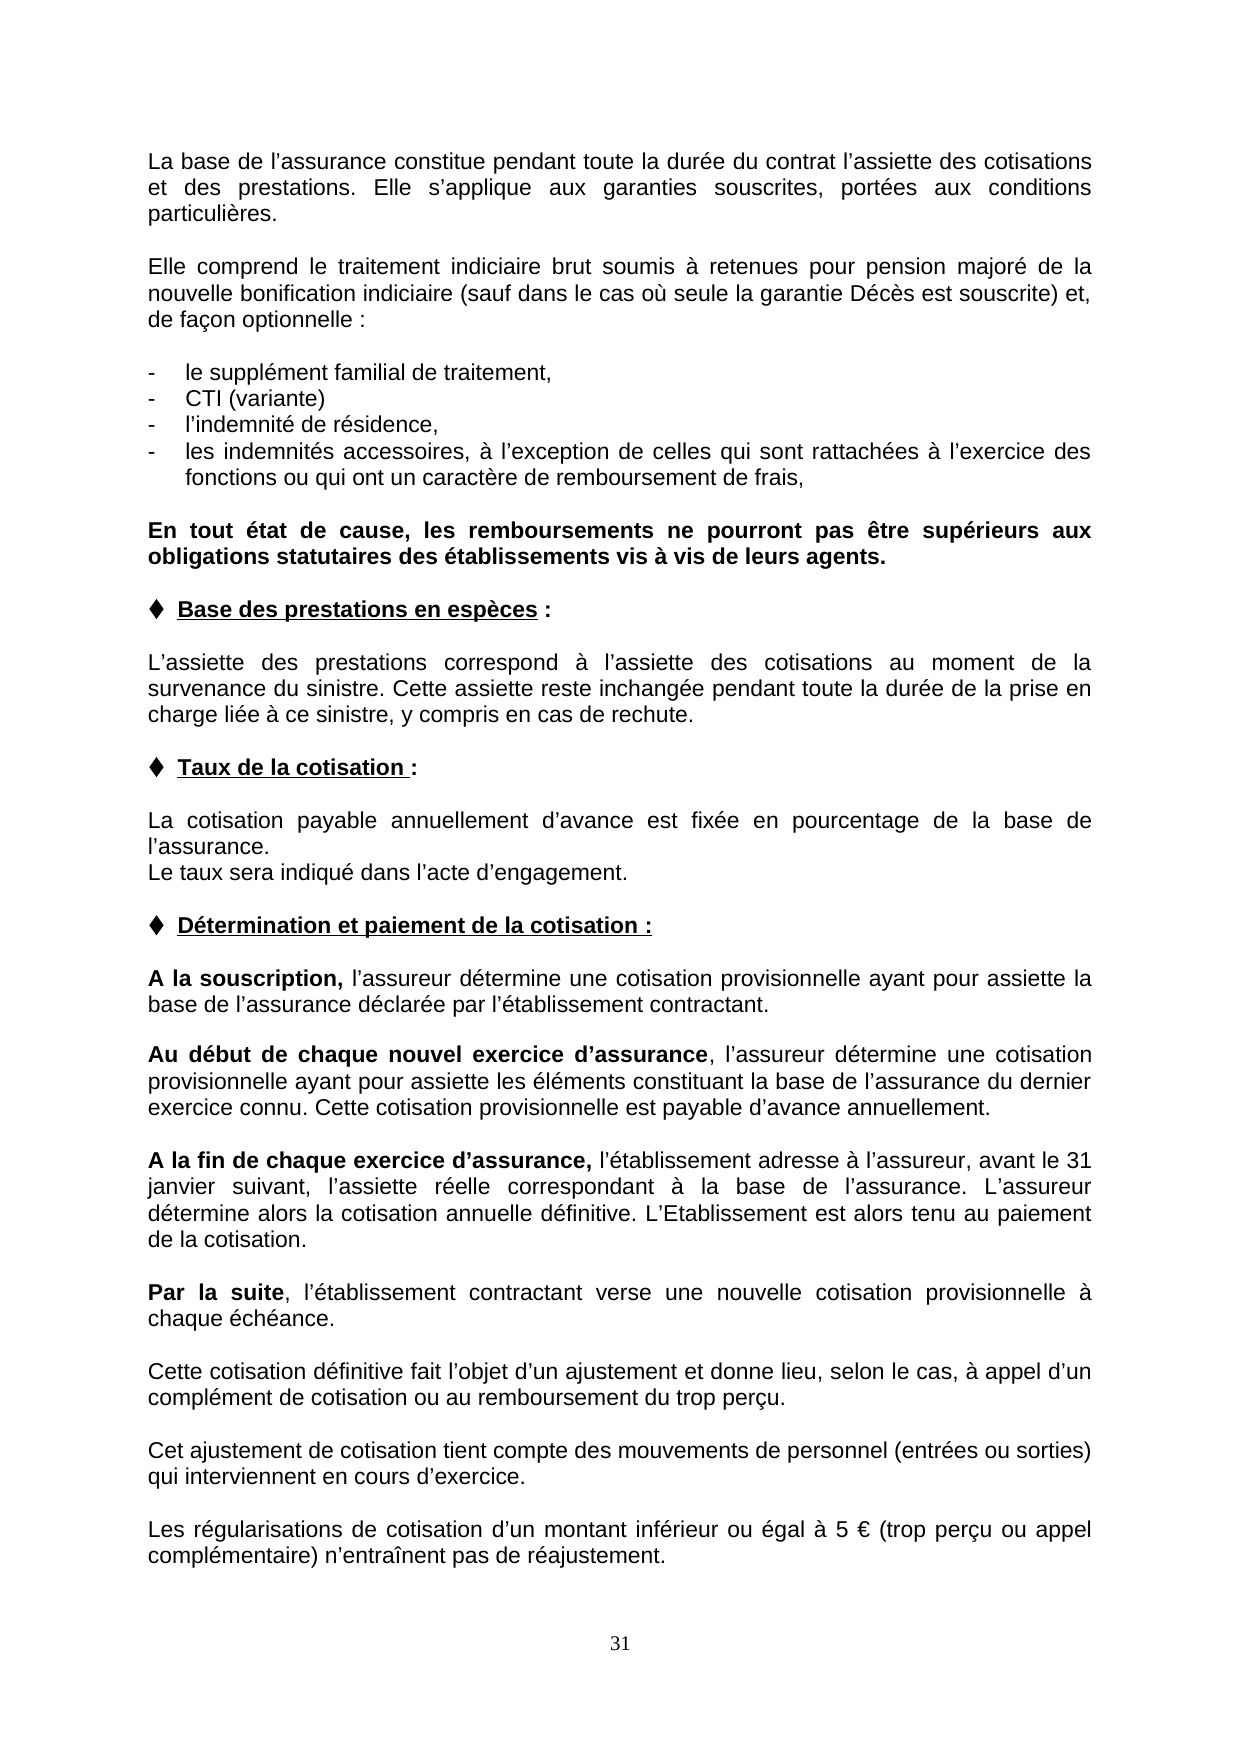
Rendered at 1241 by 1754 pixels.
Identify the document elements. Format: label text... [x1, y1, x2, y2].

text Cette cotisation définitive fait l’objet d’un ajustement et donne lieu, selon le cas, à appel d’un complément de cotisation ou au remboursement du trop perçu. [148, 1358, 1092, 1410]
list les indemnités accessoires, à l’exception de celles qui sont rattachées à l’exercice des fonctions ou qui ont un caractère de remboursement de frais, [148, 438, 1092, 490]
list l’indemnité de résidence, [148, 411, 1092, 438]
list Base des prestations en espèces : [148, 596, 1092, 622]
text Cet ajustement de cotisation tient compte des mouvements de personnel (entrées ou sorties) qui interviennent en cours d’exercice. [148, 1437, 1092, 1489]
text Les régularisations de cotisation d’un montant inférieur ou égal à 5 € (trop perçu ou appel complémentaire) n’entraînent pas de réajustement. [148, 1516, 1092, 1568]
text A la souscription, l’assureur détermine une cotisation provisionnelle ayant pour assiette la base de l’assurance déclarée par l’établissement contractant. [148, 965, 1092, 1017]
list Taux de la cotisation : [148, 754, 1092, 780]
list Détermination et paiement de la cotisation : [148, 912, 1092, 938]
list CTI (variante) [148, 385, 1092, 411]
text En tout état de cause, les remboursements ne pourront pas être supérieurs aux obligations statutaires des établissements vis à vis de leurs agents. [148, 517, 1092, 569]
text Le taux sera indiqué dans l’acte d’engagement. [148, 859, 1092, 886]
text Au début de chaque nouvel exercice d’assurance, l’assureur détermine une cotisation provisionnelle ayant pour assiette les éléments constituant la base de l’assurance du dernier exercice connu. Cette cotisation provisionnelle est payable d’avance annuellement. [148, 1041, 1092, 1121]
text La base de l’assurance constitue pendant toute la durée du contrat l’assiette des cotisations et des prestations. Elle s’applique aux garanties souscrites, portées aux conditions particulières. [148, 148, 1092, 227]
list le supplément familial de traitement, [148, 358, 1092, 385]
text L’assiette des prestations correspond à l’assiette des cotisations au moment de la survenance du sinistre. Cette assiette reste inchangée pendant toute la durée de la prise en charge liée à ce sinistre, y compris en cas de rechute. [148, 648, 1092, 727]
text Par la suite, l’établissement contractant verse une nouvelle cotisation provisionnelle à chaque échéance. [148, 1279, 1092, 1331]
text La cotisation payable annuellement d’avance est fixée en pourcentage de la base de l’assurance. [148, 807, 1092, 859]
text Elle comprend le traitement indiciaire brut soumis à retenues pour pension majoré de la nouvelle bonification indiciaire (sauf dans le cas où seule la garantie Décès est souscrite) et, de façon optionnelle : [148, 253, 1092, 332]
text A la fin de chaque exercice d’assurance, l’établissement adresse à l’assureur, avant le 31 janvier suivant, l’assiette réelle correspondant à la base de l’assurance. L’assureur détermine alors la cotisation annuelle définitive. L’Etablissement est alors tenu au paiement de la cotisation. [148, 1147, 1092, 1252]
